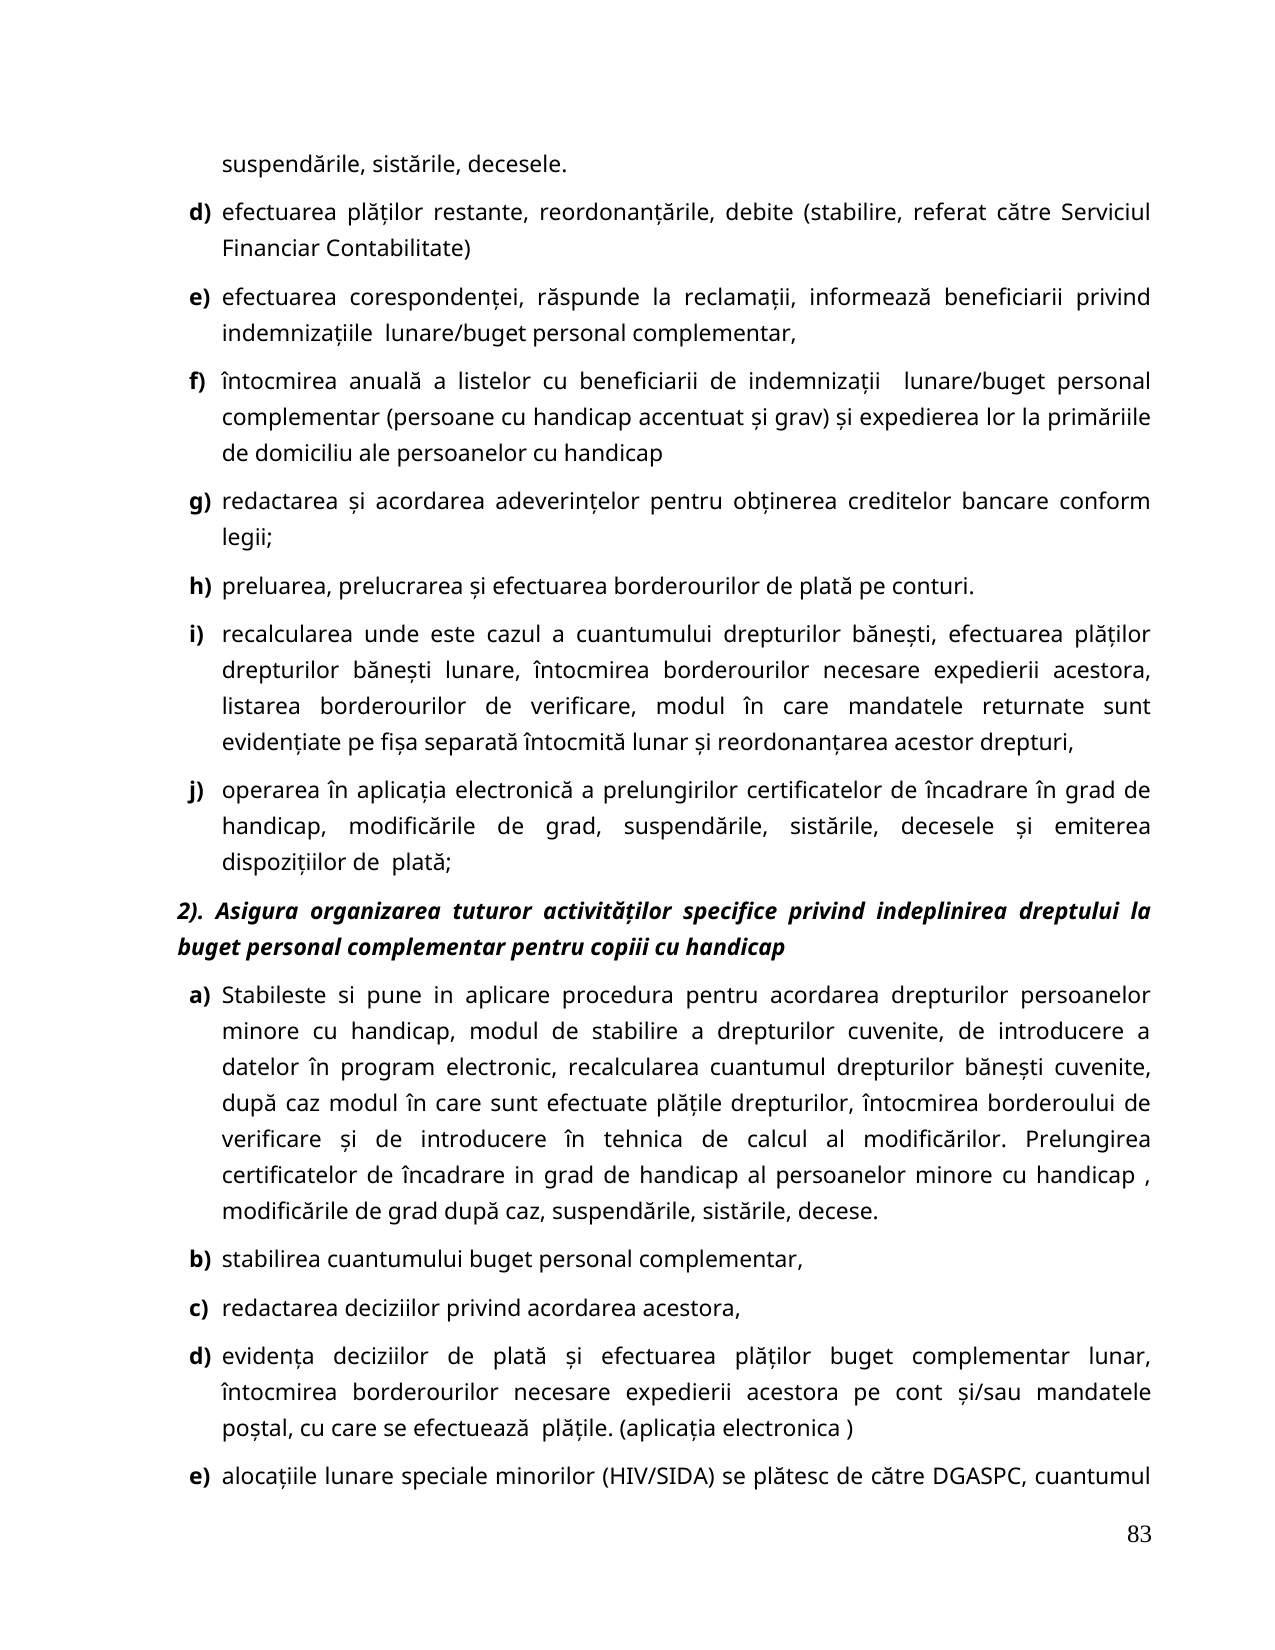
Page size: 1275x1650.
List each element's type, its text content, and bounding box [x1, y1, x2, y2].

list redactarea şi acordarea adeverinţelor pentru obţinerea creditelor bancare conform legii; [189, 485, 1152, 552]
list redactarea deciziilor privind acordarea acestora, [189, 1291, 1152, 1323]
list evidența deciziilor de plată și efectuarea plăților buget complementar lunar, întocmirea borderourilor necesare expedierii acestora pe cont și/sau mandatele poștal, cu care se efectuează plățile. (aplicația electronica ) [189, 1340, 1152, 1443]
list efectuarea corespondenței, răspunde la reclamaţii, informează beneficiarii privind indemnizaţiile lunare/buget personal complementar, [189, 281, 1152, 348]
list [189, 1460, 1152, 1491]
list preluarea, prelucrarea şi efectuarea borderourilor de plată pe conturi. [189, 569, 1152, 601]
list întocmirea anuală a listelor cu beneficiarii de indemnizaţii lunare/buget personal complementar (persoane cu handicap accentuat și grav) şi expedierea lor la primăriile de domiciliu ale persoanelor cu handicap [189, 365, 1152, 468]
list efectuarea plăţilor restante, reordonanţările, debite (stabilire, referat către Serviciul Financiar Contabilitate) [189, 196, 1152, 263]
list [189, 148, 1152, 179]
list operarea în aplicația electronică a prelungirilor certificatelor de încadrare în grad de handicap, modificările de grad, suspendările, sistările, decesele şi emiterea dispoziţiilor de plată; [189, 774, 1152, 877]
list Stabileste si pune in aplicare procedura pentru acordarea drepturilor persoanelor minore cu handicap, modul de stabilire a drepturilor cuvenite, de introducere a datelor în program electronic, recalcularea cuantumul drepturilor băneşti cuvenite, după caz modul în care sunt efectuate plăţile drepturilor, întocmirea borderoului de verificare şi de introducere în tehnica de calcul al modificărilor. Prelungirea certificatelor de încadrare in grad de handicap al persoanelor minore cu handicap , modificările de grad după caz, suspendările, sistările, decese. [189, 979, 1152, 1226]
list recalcularea unde este cazul a cuantumului drepturilor băneşti, efectuarea plăţilor drepturilor băneşti lunare, întocmirea borderourilor necesare expedierii acestora, listarea borderourilor de verificare, modul în care mandatele returnate sunt evidenţiate pe fișa separată întocmită lunar şi reordonanţarea acestor drepturi, [189, 618, 1152, 757]
list stabilirea cuantumului buget personal complementar, [189, 1243, 1152, 1274]
text 2). Asigura organizarea tuturor activităților specifice privind indeplinirea dreptului la buget personal complementar pentru copiii cu handicap [177, 894, 1152, 962]
